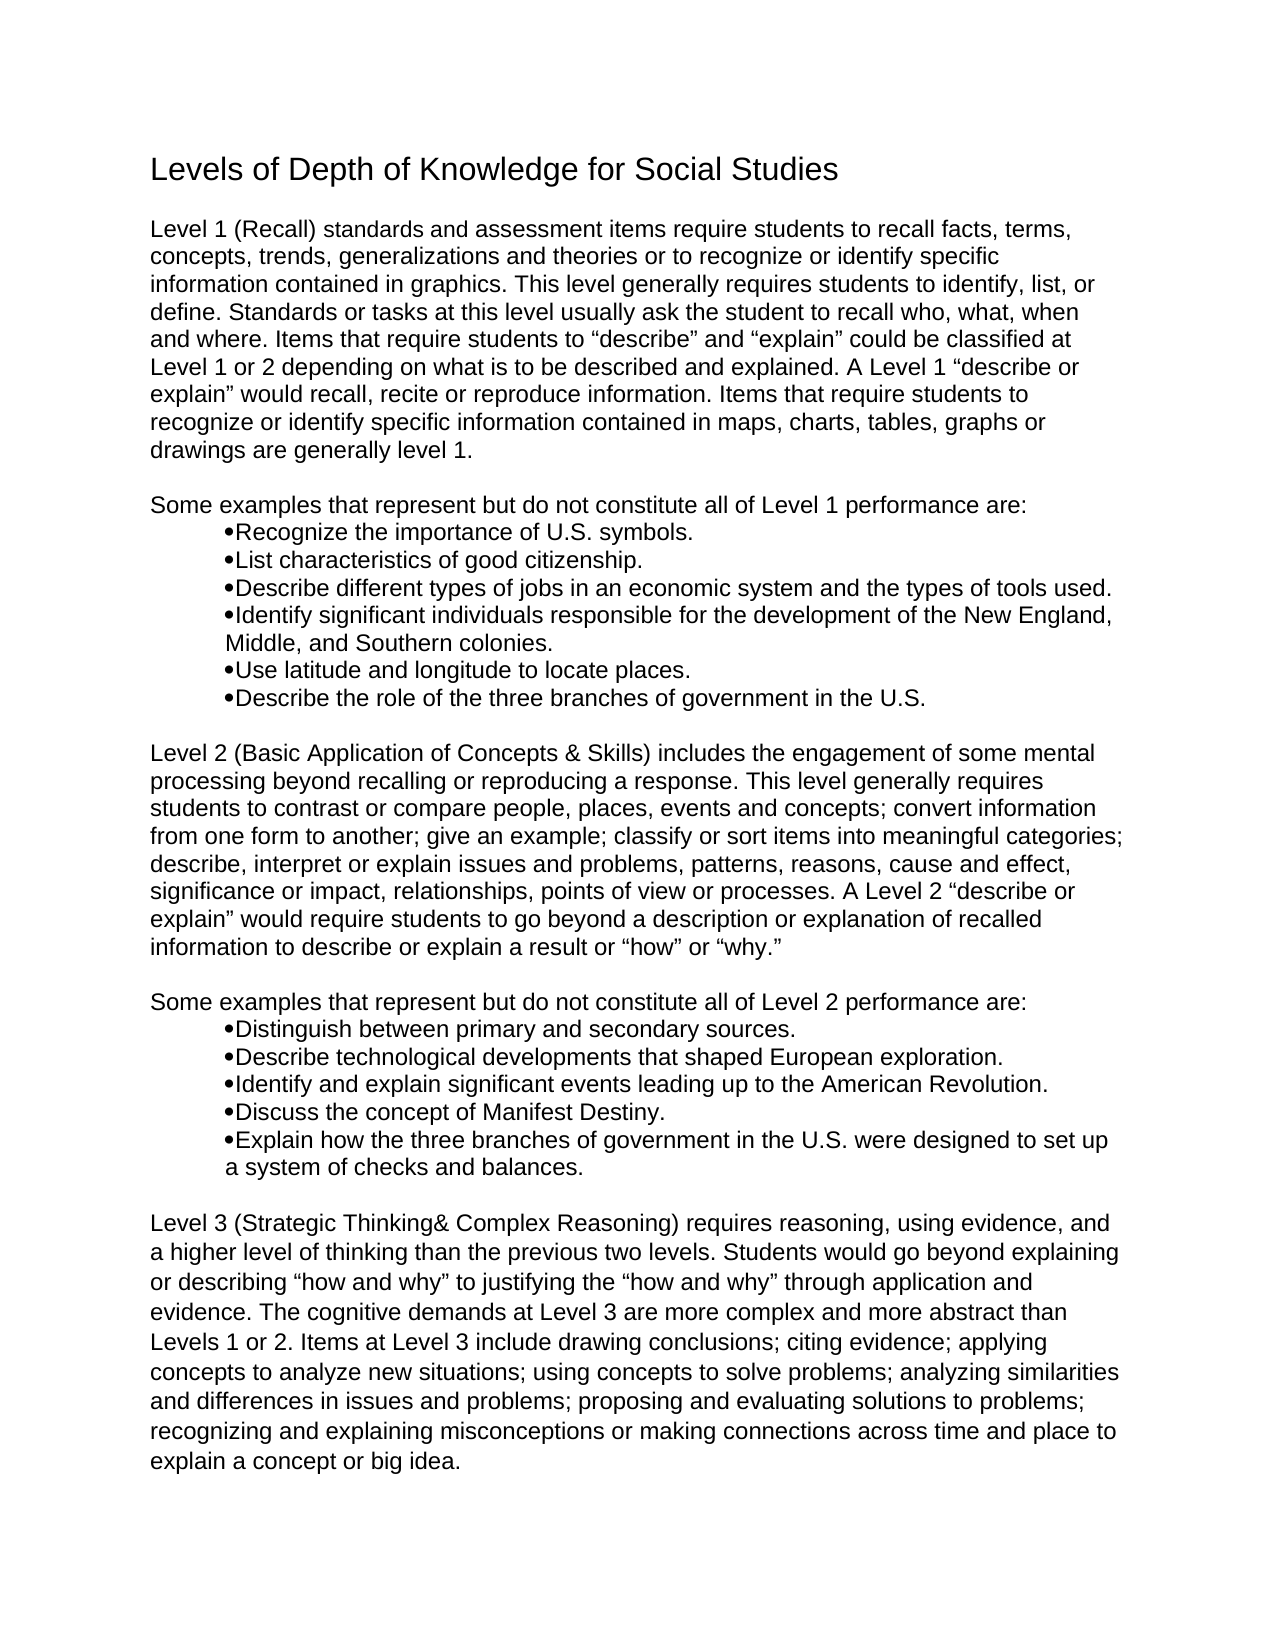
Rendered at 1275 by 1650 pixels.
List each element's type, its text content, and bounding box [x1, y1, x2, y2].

text Level 3 (Strategic Thinking& Complex Reasoning) requires reasoning, using evidence, and a higher level of thinking than the previous two levels. Students would go beyond explaining or describing “how and why” to justifying the “how and why” through application and evidence. The cognitive demands at Level 3 are more complex and more abstract than Levels 1 or 2. Items at Level 3 include drawing conclusions; citing evidence; applying concepts to analyze new situations; using concepts to solve problems; analyzing similarities and differences in issues and problems; proposing and evaluating solutions to problems; recognizing and explaining misconceptions or making connections across time and place to explain a concept or big idea. [150, 1208, 1125, 1474]
text Levels of Depth of Knowledge for Social Studies [150, 150, 1125, 187]
text Some examples that represent but do not constitute all of Level 1 performance are: [150, 491, 1125, 518]
text Describe different types of jobs in an economic system and the types of tools used. [225, 573, 1125, 601]
text Explain how the three branches of government in the U.S. were designed to set up a system of checks and balances. [225, 1126, 1125, 1181]
text Describe technological developments that shaped European exploration. [225, 1043, 1125, 1070]
text Identify significant individuals responsible for the development of the New England, Middle, and Southern colonies. [225, 601, 1125, 656]
text Level 2 (Basic Application of Concepts & Skills) includes the engagement of some mental processing beyond recalling or reproducing a response. This level generally requires students to contrast or compare people, places, events and concepts; convert information from one form to another; give an example; classify or sort items into meaningful categories; describe, interpret or explain issues and problems, patterns, reasons, cause and effect, significance or impact, relationships, points of view or processes. A Level 2 “describe or explain” would require students to go beyond a description or explanation of recalled information to describe or explain a result or “how” or “why.” [150, 739, 1125, 960]
text Recognize the importance of U.S. symbols. [225, 518, 1125, 546]
text Discuss the concept of Manifest Destiny. [225, 1098, 1125, 1126]
text Use latitude and longitude to locate places. [225, 656, 1125, 684]
text Describe the role of the three branches of government in the U.S. [225, 684, 1125, 712]
text Distinguish between primary and secondary sources. [225, 1015, 1125, 1043]
text List characteristics of good citizenship. [225, 546, 1125, 573]
text Some examples that represent but do not constitute all of Level 2 performance are: [150, 988, 1125, 1015]
text Level 1 (Recall) standards and assessment items require students to recall facts, terms, concepts, trends, generalizations and theories or to recognize or identify specific information contained in graphics. This level generally requires students to identify, list, or define. Standards or tasks at this level usually ask the student to recall who, what, when and where. Items that require students to “describe” and “explain” could be classified at Level 1 or 2 depending on what is to be described and explained. A Level 1 “describe or explain” would recall, recite or reproduce information. Items that require students to recognize or identify specific information contained in maps, charts, tables, graphs or drawings are generally level 1. [150, 215, 1125, 463]
text Identify and explain significant events leading up to the American Revolution. [225, 1070, 1125, 1098]
